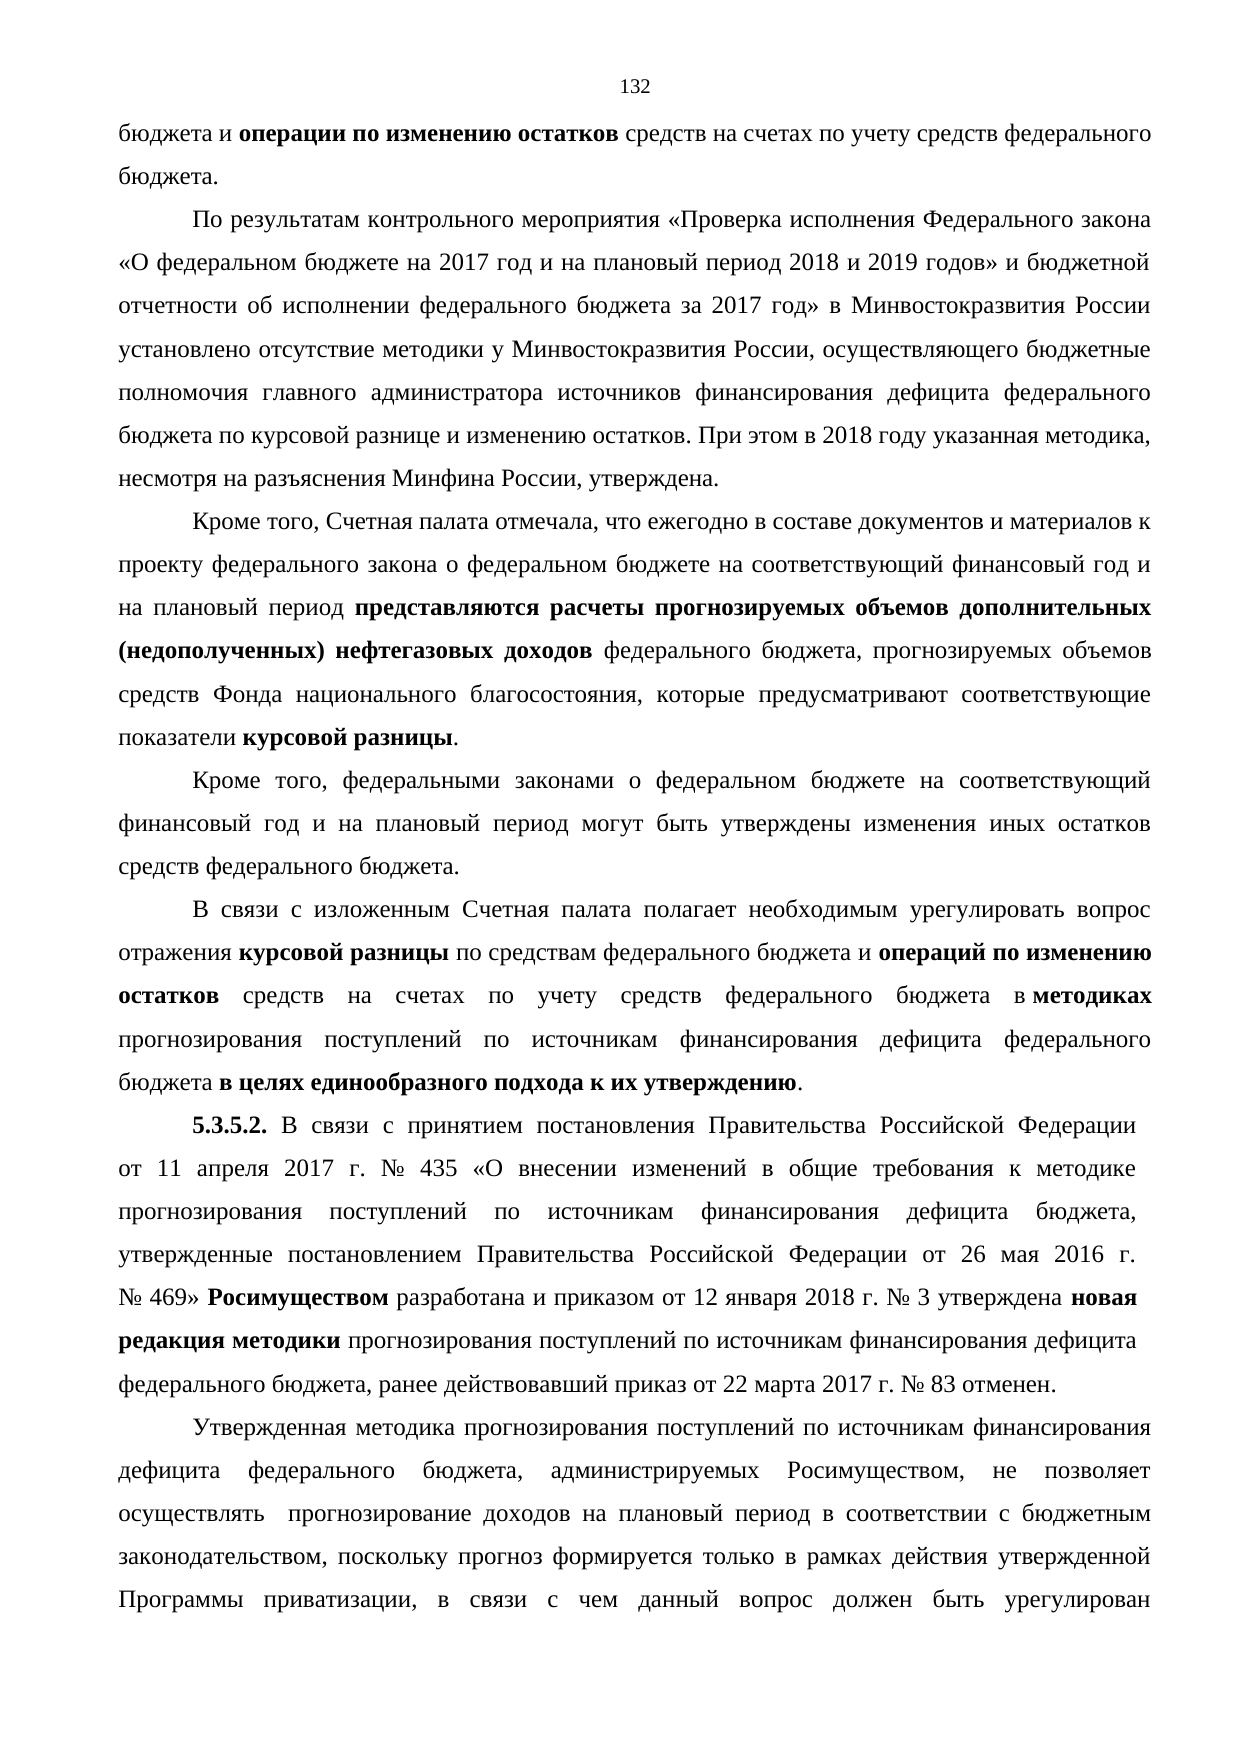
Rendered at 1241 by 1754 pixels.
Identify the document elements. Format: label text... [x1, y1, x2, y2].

text Кроме того, федеральными законами о федеральном бюджете на соответствующий финансовый год и на плановый период могут быть утверждены изменения иных остатков средств федерального бюджета. [118, 765, 1152, 880]
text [118, 118, 1152, 190]
text 5.3.5.2. В связи с принятием постановления Правительства Российской Федерации от 11 апреля 2017 г. № 435 «О внесении изменений в общие требования к методике прогнозирования поступлений по источникам финансирования дефицита бюджета, утвержденные постановлением Правительства Российской Федерации от 26 мая 2016 г. № 469» Росимуществом разработана и приказом от 12 января 2018 г. № 3 утверждена новая редакция методики прогнозирования поступлений по источникам финансирования дефицита федерального бюджета, ранее действовавший приказ от 22 марта 2017 г. № 83 отменен. [118, 1110, 1137, 1397]
text В связи с изложенным Счетная палата полагает необходимым урегулировать вопрос отражения курсовой разницы по средствам федерального бюджета и операций по изменению остатков средств на счетах по учету средств федерального бюджета в методиках прогнозирования поступлений по источникам финансирования дефицита федерального бюджета в целях единообразного подхода к их утверждению. [118, 894, 1152, 1096]
text По результатам контрольного мероприятия «Проверка исполнения Федерального закона «О федеральном бюджете на 2017 год и на плановый период 2018 и 2019 годов» и бюджетной отчетности об исполнении федерального бюджета за 2017 год» в Минвостокразвития России установлено отсутствие методики у Минвостокразвития России, осуществляющего бюджетные полномочия главного администратора источников финансирования дефицита федерального бюджета по курсовой разнице и изменению остатков. При этом в 2018 году указанная методика, несмотря на разъяснения Минфина России, утверждена. [118, 204, 1152, 492]
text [118, 1412, 1152, 1613]
text Кроме того, Счетная палата отмечала, что ежегодно в составе документов и материалов к проекту федерального закона о федеральном бюджете на соответствующий финансовый год и на плановый период представляются расчеты прогнозируемых объемов дополнительных (недополученных) нефтегазовых доходов федерального бюджета, прогнозируемых объемов средств Фонда национального благосостояния, которые предусматривают соответствующие показатели курсовой разницы. [118, 506, 1152, 751]
